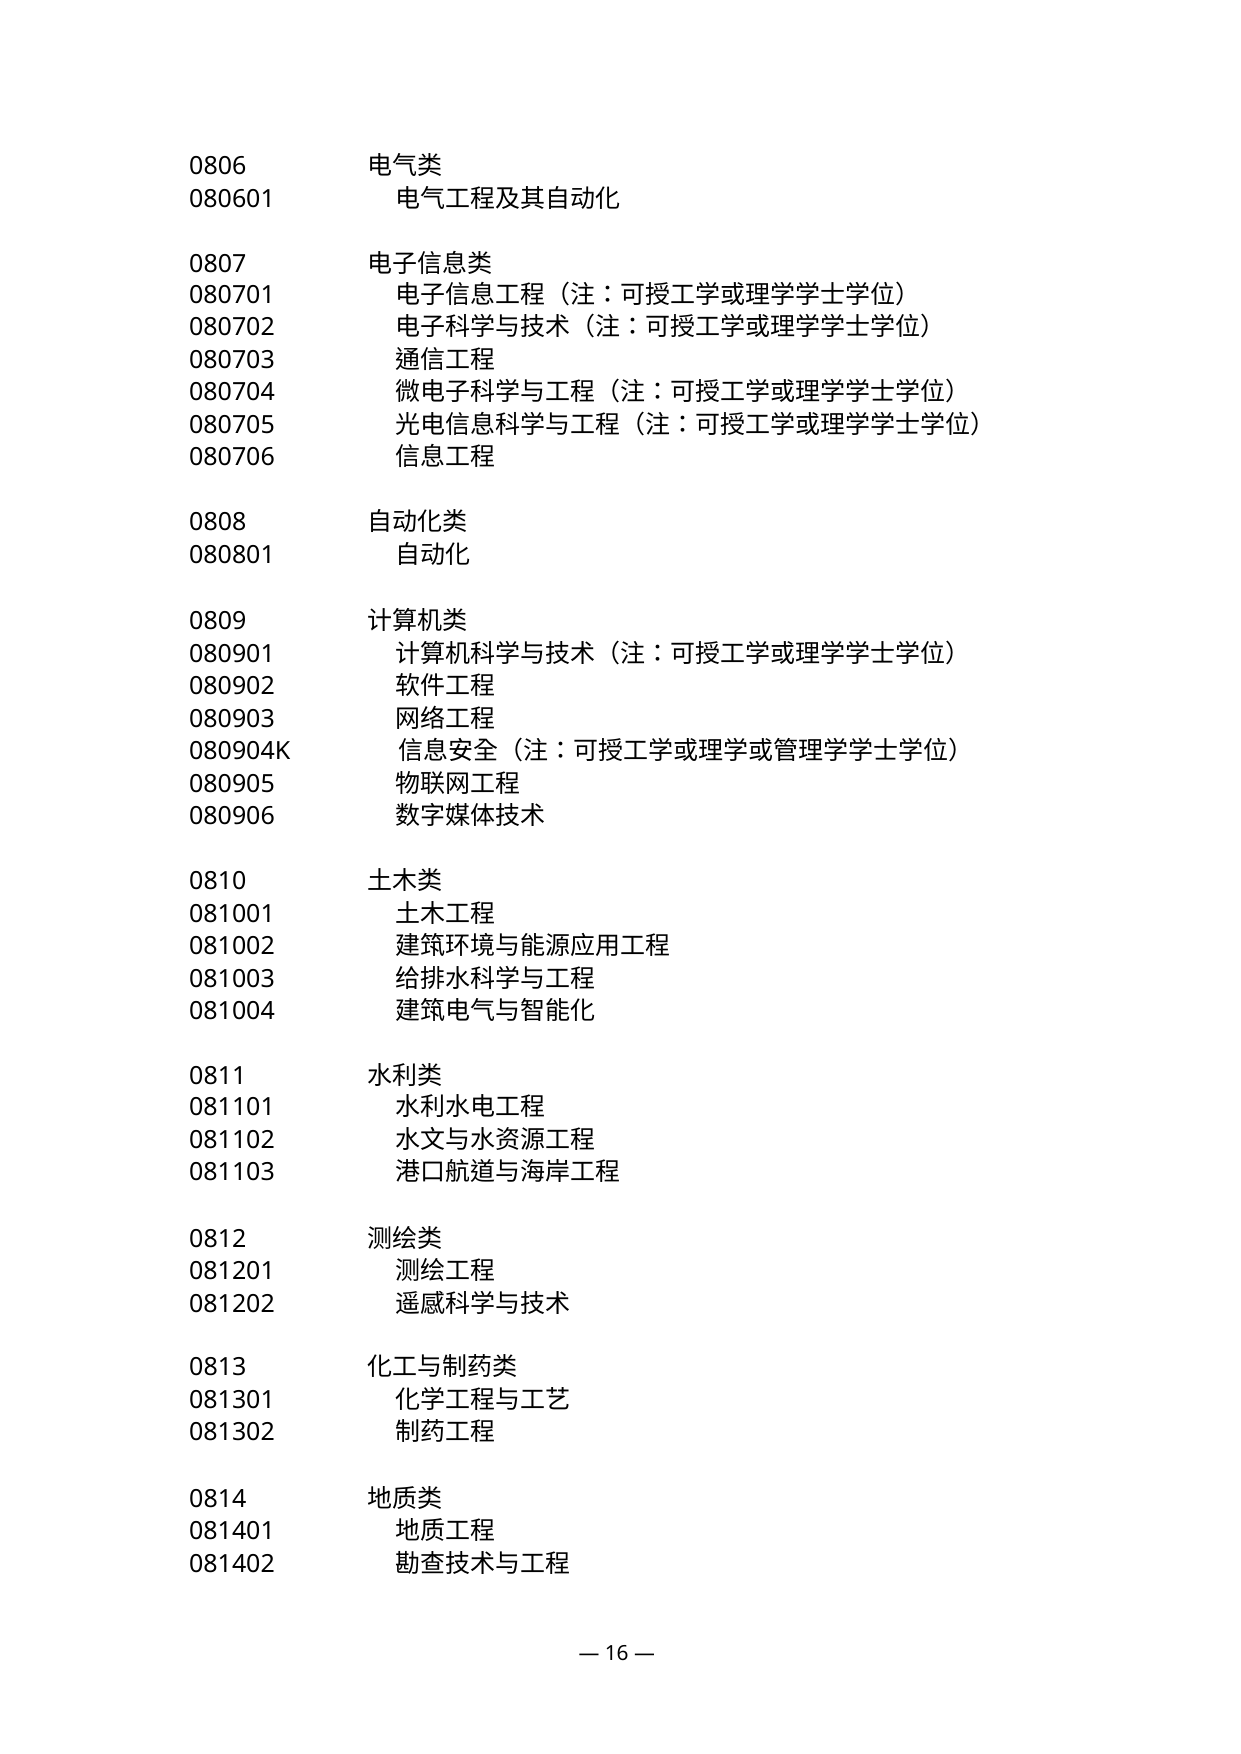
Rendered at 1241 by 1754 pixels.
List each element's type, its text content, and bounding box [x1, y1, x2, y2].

text 081402 勘查技术与工程 [189, 1551, 1230, 1577]
text 080905 物联网工程 [189, 771, 1230, 797]
text 0814 地质类 [189, 1486, 1230, 1512]
text 081201 测绘工程 [189, 1259, 1230, 1285]
text 081003 给排水科学与工程 [189, 966, 1230, 992]
text 080906 数字媒体技术 [189, 804, 1230, 830]
text 080704 微电子科学与工程（注：可授工学或理学学士学位） 080705 光电信息科学与工程（注：可授工学或理学学士学位） 080706 信息工程 [189, 375, 1230, 472]
text 080902 软件工程 [189, 674, 1230, 700]
text 0806 电气类 [189, 154, 1230, 180]
text — 16 — [578, 1643, 1230, 1665]
text 0813 化工与制药类 081301 化学工程与工艺 081302 制药工程 [189, 1350, 571, 1447]
text 080903 网络工程 [189, 706, 1230, 732]
text 0809 计算机类 [189, 609, 1230, 635]
text 080901 计算机科学与技术（注：可授工学或理学学士学位） [189, 641, 1230, 667]
text 081002 建筑环境与能源应用工程 [189, 934, 1230, 960]
text 0810 土木类 [189, 869, 1230, 895]
text 080601 电气工程及其自动化 [189, 186, 1230, 212]
text 081004 建筑电气与智能化 [189, 999, 1230, 1025]
text 081101 水利水电工程 081102 水文与水资源工程 081103 港口航道与海岸工程 [189, 1090, 621, 1187]
text 0808 自动化类 080801 自动化 [189, 505, 1230, 570]
text 080701 电子信息工程（注：可授工学或理学学士学位） 080702 电子科学与技术（注：可授工学或理学学士学位） 080703 通信工程 [189, 277, 946, 375]
text 080904K 信息安全（注：可授工学或理学或管理学学士学位） [189, 739, 1230, 765]
text 0807 电子信息类 [189, 251, 1230, 277]
text 081202 遥感科学与技术 [189, 1291, 1230, 1317]
text 081001 土木工程 [189, 901, 1230, 927]
text 0812 测绘类 [189, 1226, 1230, 1252]
text 0811 水利类 [189, 1064, 1230, 1090]
text 081401 地质工程 [189, 1519, 1230, 1545]
